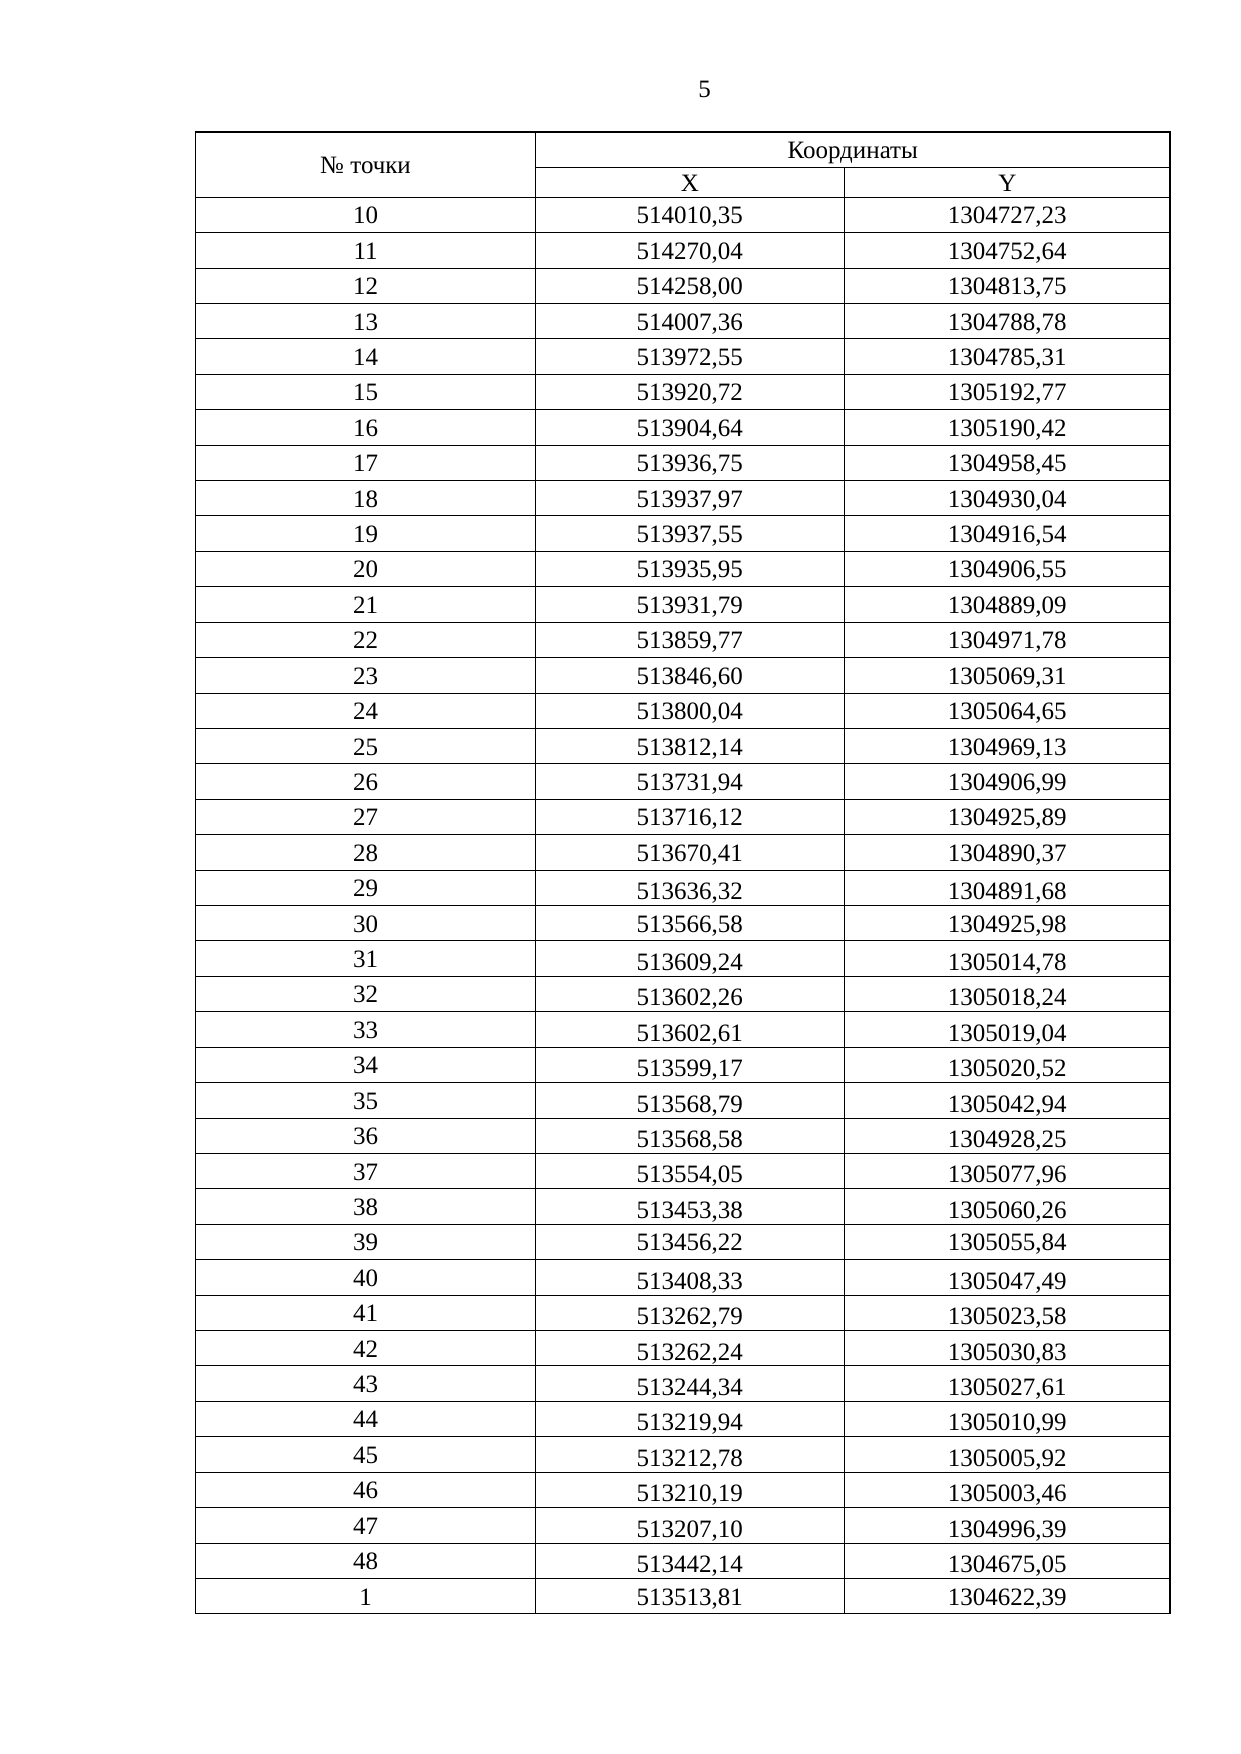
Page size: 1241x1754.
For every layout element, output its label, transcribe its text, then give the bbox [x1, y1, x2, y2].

table_cell 513456,22 [536, 1225, 844, 1259]
table_cell 1304785,31 [845, 339, 1169, 374]
table_cell 513442,14 [536, 1544, 844, 1578]
table_cell 513210,19 [536, 1473, 844, 1507]
table_cell 1305003,46 [845, 1473, 1169, 1507]
table_cell 14 [196, 339, 535, 374]
table_cell 513262,24 [536, 1331, 844, 1365]
table_cell 23 [196, 658, 535, 692]
table_cell 1304930,04 [845, 481, 1169, 515]
table_cell 21 [196, 587, 535, 622]
table_cell 32 [196, 977, 535, 1011]
table_cell 513609,24 [536, 941, 844, 976]
table_cell 513670,41 [536, 835, 844, 869]
table_cell 28 [196, 835, 535, 869]
table_cell 1304906,99 [845, 764, 1169, 799]
table_cell 1305005,92 [845, 1437, 1169, 1472]
table_cell 29 [196, 871, 535, 905]
table_cell 1305055,84 [845, 1225, 1169, 1259]
table_cell 40 [196, 1260, 535, 1294]
table_cell 513566,58 [536, 906, 844, 940]
table_cell 514010,35 [536, 198, 844, 232]
table_cell 513207,10 [536, 1508, 844, 1542]
table_cell 1304971,78 [845, 623, 1169, 657]
table_cell 513937,55 [536, 516, 844, 551]
table_cell 42 [196, 1331, 535, 1365]
table_cell 1304969,13 [845, 729, 1169, 763]
table_cell 41 [196, 1296, 535, 1330]
table_cell 513920,72 [536, 375, 844, 409]
table_cell 1304622,39 [845, 1579, 1169, 1613]
table_cell 37 [196, 1154, 535, 1188]
table_cell 1305047,49 [845, 1260, 1169, 1294]
table_cell 30 [196, 906, 535, 940]
table_cell 13 [196, 304, 535, 338]
table_cell 1305027,61 [845, 1366, 1169, 1401]
table_cell 1304889,09 [845, 587, 1169, 622]
table_cell 22 [196, 623, 535, 657]
table_cell 33 [196, 1012, 535, 1047]
table_cell 513602,26 [536, 977, 844, 1011]
table_cell 1304788,78 [845, 304, 1169, 338]
table_cell 1305064,65 [845, 694, 1169, 728]
table_cell 1304727,23 [845, 198, 1169, 232]
table_cell 513937,97 [536, 481, 844, 515]
table_cell 513244,34 [536, 1366, 844, 1401]
table_header № точки [196, 133, 535, 197]
table_cell 513636,32 [536, 871, 844, 905]
table_cell 34 [196, 1048, 535, 1082]
table_cell 18 [196, 481, 535, 515]
table_cell 513800,04 [536, 694, 844, 728]
table_cell 514270,04 [536, 233, 844, 267]
table_cell 513859,77 [536, 623, 844, 657]
table_cell 1304928,25 [845, 1119, 1169, 1153]
table_cell 513568,79 [536, 1083, 844, 1117]
table_cell 513904,64 [536, 410, 844, 444]
table_cell 1304813,75 [845, 269, 1169, 303]
table_cell 1305020,52 [845, 1048, 1169, 1082]
table_cell 1305192,77 [845, 375, 1169, 409]
table_header Координаты [536, 133, 1169, 167]
table_cell 15 [196, 375, 535, 409]
table_cell 43 [196, 1366, 535, 1401]
table_cell 1305014,78 [845, 941, 1169, 976]
table_cell 1304752,64 [845, 233, 1169, 267]
table_cell 1305060,26 [845, 1189, 1169, 1224]
table_cell 513599,17 [536, 1048, 844, 1082]
table_cell 514007,36 [536, 304, 844, 338]
table_cell 513846,60 [536, 658, 844, 692]
table_cell 513513,81 [536, 1579, 844, 1613]
table_cell 1305190,42 [845, 410, 1169, 444]
table_cell 1305019,04 [845, 1012, 1169, 1047]
table_cell 513602,61 [536, 1012, 844, 1047]
table_cell X [536, 168, 844, 197]
table_cell 513554,05 [536, 1154, 844, 1188]
table_cell 10 [196, 198, 535, 232]
table_cell 1304916,54 [845, 516, 1169, 551]
table_cell 1305069,31 [845, 658, 1169, 692]
table_cell 1305010,99 [845, 1402, 1169, 1436]
table_cell 25 [196, 729, 535, 763]
table_cell 513212,78 [536, 1437, 844, 1472]
table_cell 513408,33 [536, 1260, 844, 1294]
table_cell 44 [196, 1402, 535, 1436]
table_cell 11 [196, 233, 535, 267]
table_cell 1305030,83 [845, 1331, 1169, 1365]
table_cell Y [845, 168, 1169, 197]
table_cell 513935,95 [536, 552, 844, 586]
table_cell 513731,94 [536, 764, 844, 799]
table_cell 1304890,37 [845, 835, 1169, 869]
table_cell 1 [196, 1579, 535, 1613]
table_cell 26 [196, 764, 535, 799]
table_cell 1304996,39 [845, 1508, 1169, 1542]
table_cell 513812,14 [536, 729, 844, 763]
table_cell 513936,75 [536, 446, 844, 480]
table_cell 39 [196, 1225, 535, 1259]
table_cell 1304925,89 [845, 800, 1169, 834]
table_cell 48 [196, 1544, 535, 1578]
table_cell 513568,58 [536, 1119, 844, 1153]
table_cell 514258,00 [536, 269, 844, 303]
table_cell 1305018,24 [845, 977, 1169, 1011]
table_cell 19 [196, 516, 535, 551]
table_cell 1305077,96 [845, 1154, 1169, 1188]
table_cell 1305042,94 [845, 1083, 1169, 1117]
table_cell 513453,38 [536, 1189, 844, 1224]
table_cell 513219,94 [536, 1402, 844, 1436]
table_cell 24 [196, 694, 535, 728]
table_cell 16 [196, 410, 535, 444]
table_cell 1304925,98 [845, 906, 1169, 940]
table_cell 1304891,68 [845, 871, 1169, 905]
table_cell 1304906,55 [845, 552, 1169, 586]
table_cell 46 [196, 1473, 535, 1507]
table_cell 12 [196, 269, 535, 303]
table_cell 513972,55 [536, 339, 844, 374]
table_cell 1304958,45 [845, 446, 1169, 480]
table_cell 35 [196, 1083, 535, 1117]
table_cell 27 [196, 800, 535, 834]
table_cell 513262,79 [536, 1296, 844, 1330]
table_cell 36 [196, 1119, 535, 1153]
table_cell 38 [196, 1189, 535, 1224]
table_cell 1304675,05 [845, 1544, 1169, 1578]
table_cell 513716,12 [536, 800, 844, 834]
table_cell 20 [196, 552, 535, 586]
table_cell 17 [196, 446, 535, 480]
table_cell 31 [196, 941, 535, 976]
table_cell 47 [196, 1508, 535, 1542]
table_cell 45 [196, 1437, 535, 1472]
table_cell 513931,79 [536, 587, 844, 622]
table_cell 1305023,58 [845, 1296, 1169, 1330]
